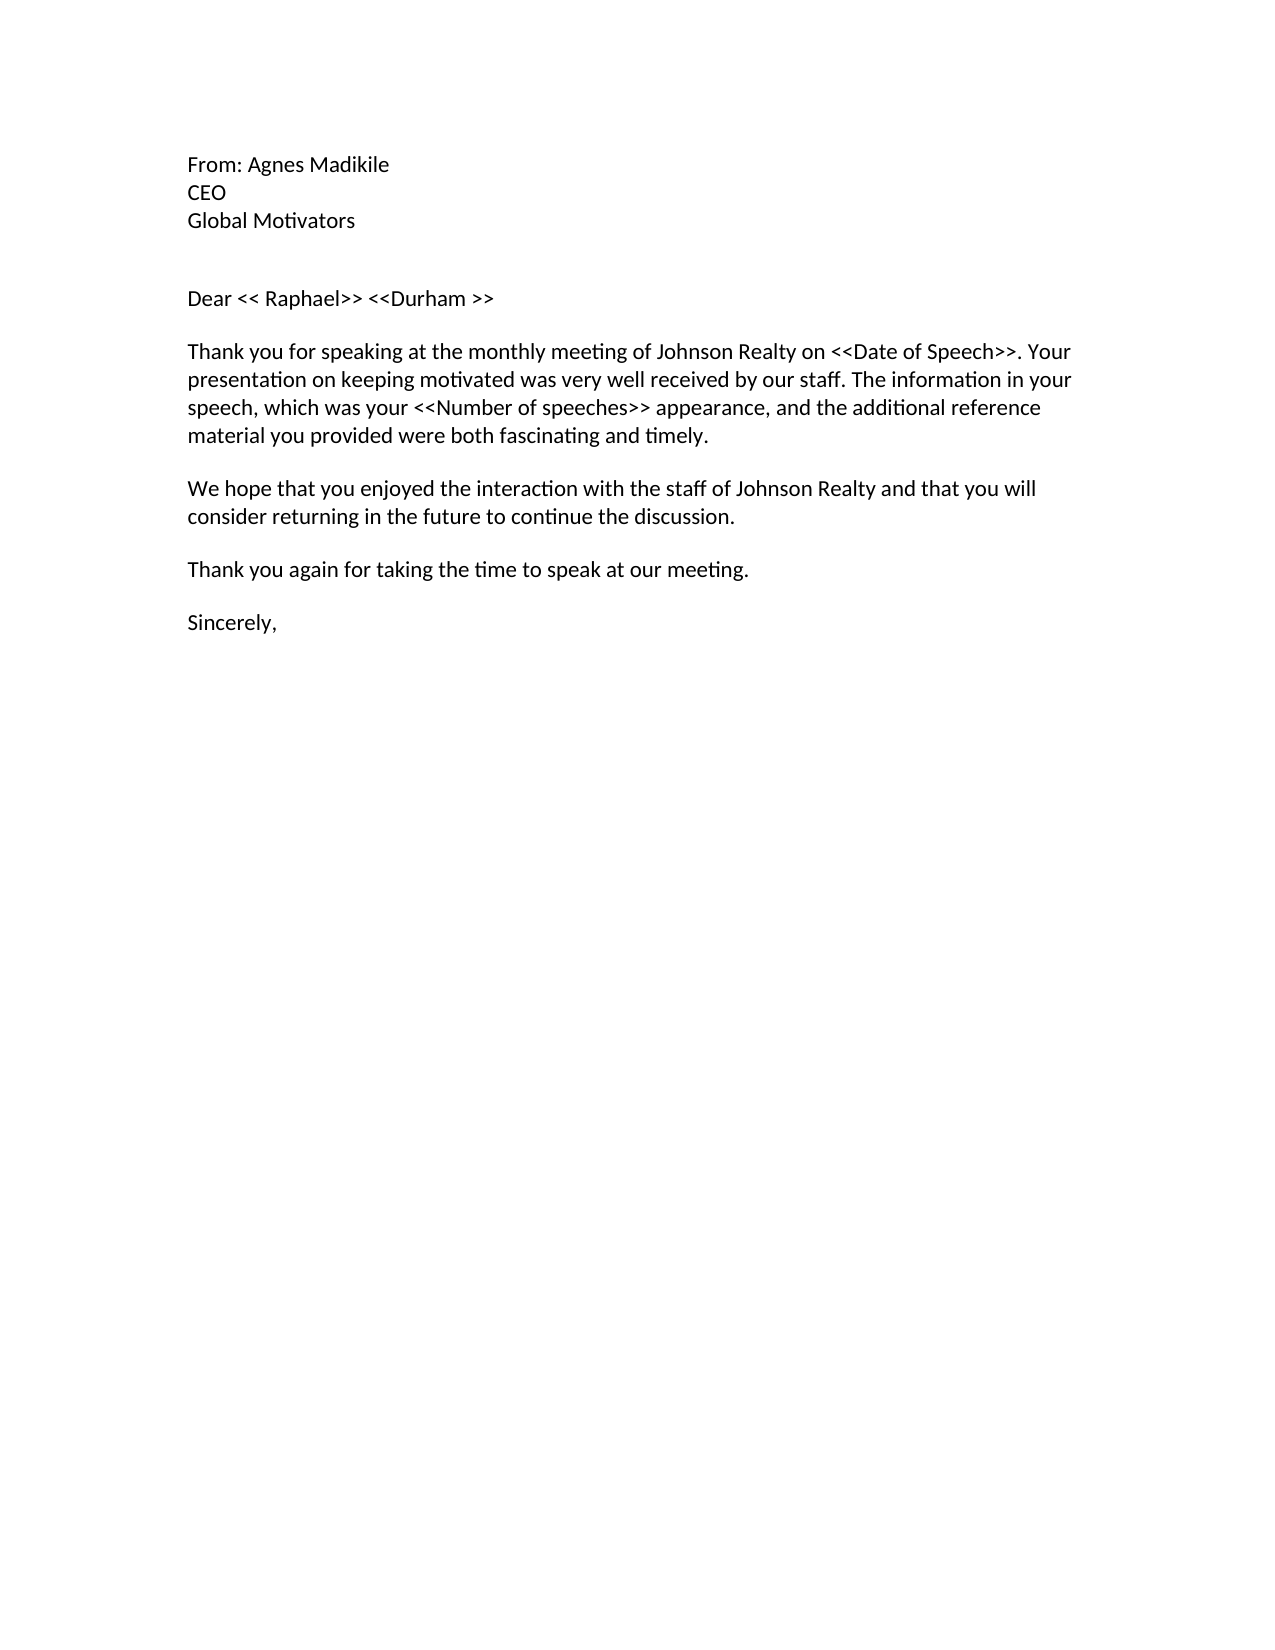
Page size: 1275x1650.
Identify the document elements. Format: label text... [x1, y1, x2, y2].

text Thank you for speaking at the monthly meeting of Johnson Realty on <<Date of Speech>>. Your presentation on keeping motivated was very well received by our staff. The information in your speech, which was your <<Number of speeches>> appearance, and the additional reference material you provided were both fascinating and timely. [187, 337, 1087, 449]
text From: Agnes Madikile [187, 150, 1087, 178]
text We hope that you enjoyed the interaction with the staff of Johnson Realty and that you will consider returning in the future to continue the discussion. [187, 474, 1087, 530]
text Thank you again for taking the time to speak at our meeting. [187, 555, 1087, 583]
text Sincerely, [187, 608, 1087, 636]
text Dear << Raphael>> <<Durham >> [187, 284, 1087, 312]
text CEO [187, 178, 1087, 206]
text Global Motivators [187, 206, 1087, 234]
